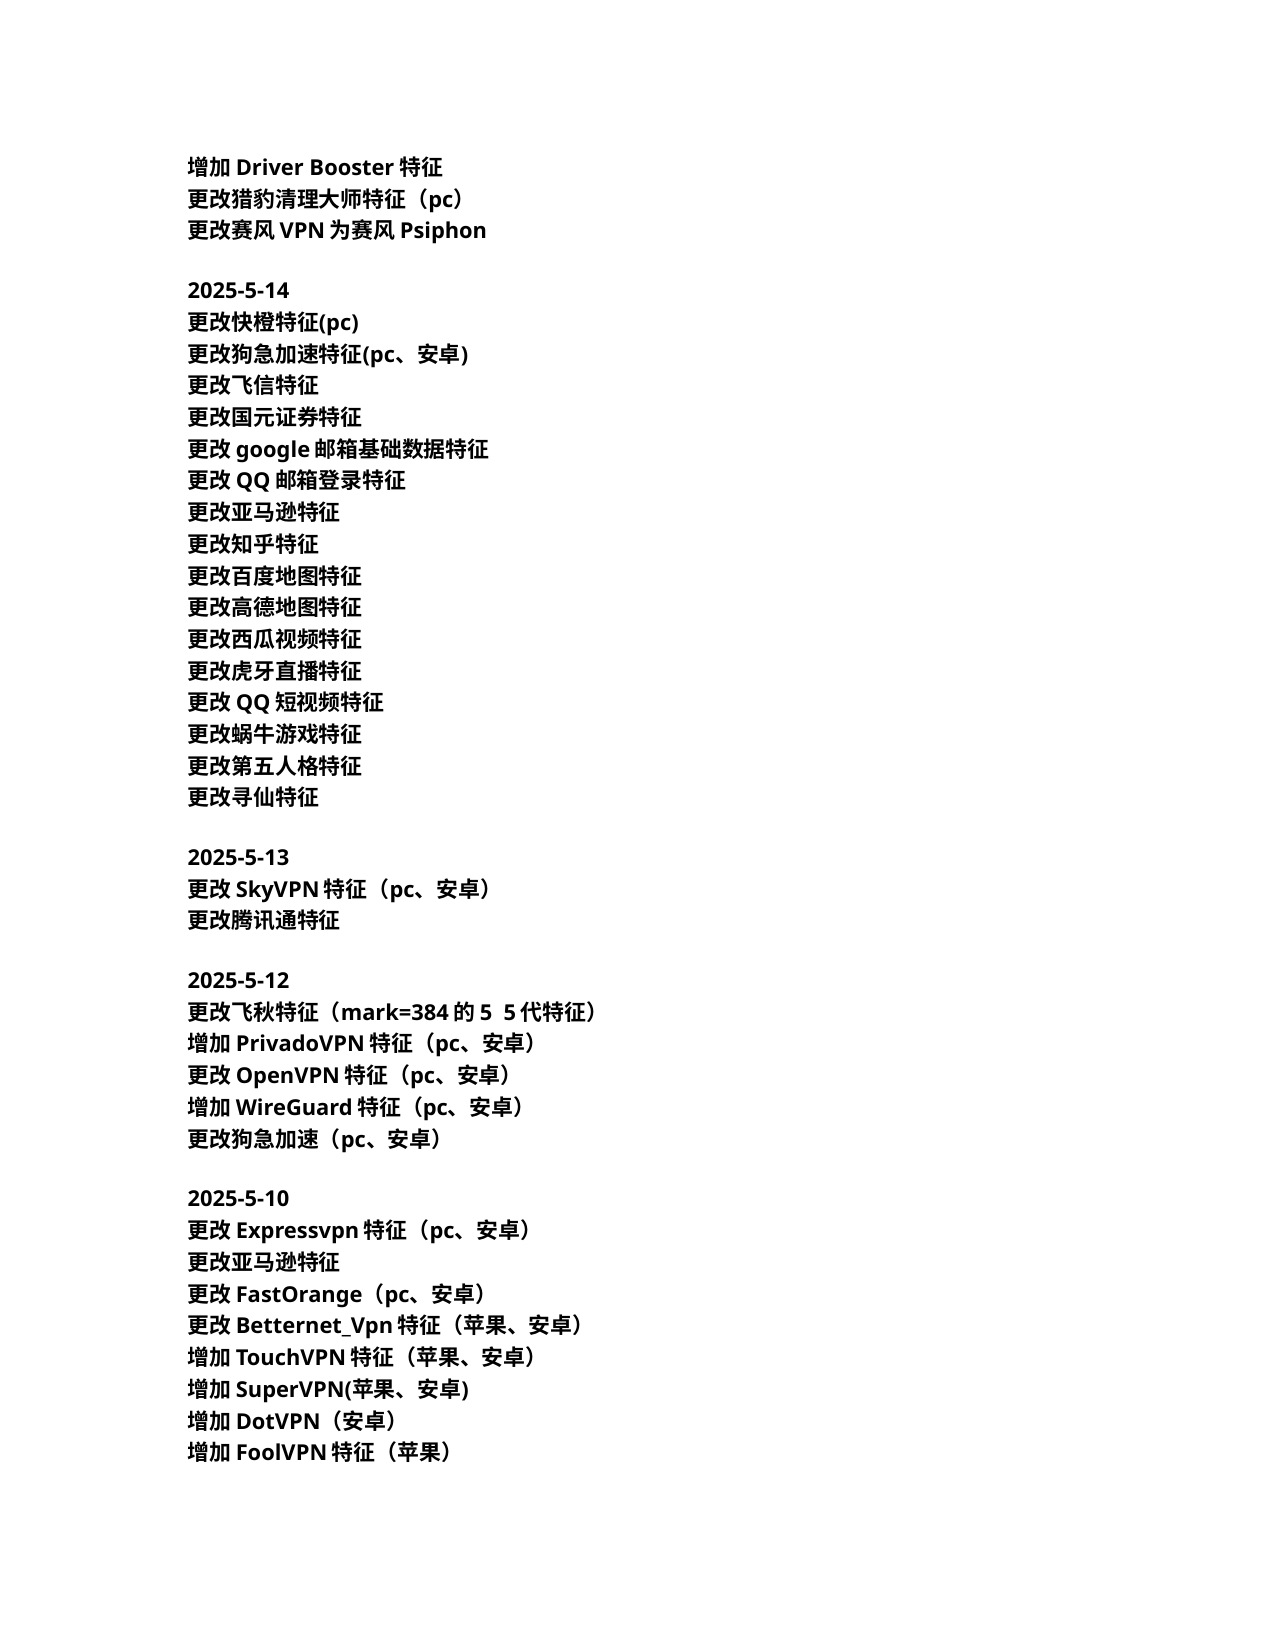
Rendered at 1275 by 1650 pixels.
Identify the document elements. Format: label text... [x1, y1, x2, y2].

text 2025-5-10 [187, 1183, 1087, 1213]
text 更改蜗牛游戏特征 [187, 717, 1087, 749]
text 更改Expressvpn特征（pc、安卓） [187, 1213, 1087, 1245]
text 更改亚马逊特征 [187, 1245, 1087, 1277]
text 2025-5-14 [187, 275, 1087, 305]
text 更改飞秋特征（mark=384的5 5代特征） [187, 995, 1087, 1026]
text 增加DotVPN（安卓） [187, 1404, 1087, 1435]
text 更改高德地图特征 [187, 590, 1087, 622]
text 增加SuperVPN(苹果、安卓) [187, 1372, 1087, 1404]
text 更改知乎特征 [187, 527, 1087, 559]
text 更改西瓜视频特征 [187, 622, 1087, 654]
text 更改OpenVPN特征（pc、安卓） [187, 1058, 1087, 1090]
text 更改SkyVPN特征（pc、安卓） [187, 872, 1087, 903]
text 更改google邮箱基础数据特征 [187, 432, 1087, 463]
text 更改Betternet_Vpn特征（苹果、安卓） [187, 1308, 1087, 1340]
text 2025-5-12 [187, 965, 1087, 995]
text 增加TouchVPN特征（苹果、安卓） [187, 1340, 1087, 1372]
text 更改第五人格特征 [187, 749, 1087, 780]
text 增加WireGuard特征（pc、安卓） [187, 1090, 1087, 1122]
text 更改狗急加速特征(pc、安卓) [187, 337, 1087, 368]
text 更改百度地图特征 [187, 559, 1087, 590]
text 增加PrivadoVPN特征（pc、安卓） [187, 1026, 1087, 1058]
text 更改亚马逊特征 [187, 495, 1087, 527]
text 更改QQ短视频特征 [187, 685, 1087, 717]
text 更改赛风VPN为赛风Psiphon [187, 213, 1087, 245]
text 更改狗急加速（pc、安卓） [187, 1122, 1087, 1153]
text 更改QQ邮箱登录特征 [187, 463, 1087, 495]
text 更改寻仙特征 [187, 780, 1087, 812]
text 更改猎豹清理大师特征（pc） [187, 182, 1087, 213]
text 更改腾讯通特征 [187, 903, 1087, 935]
text 更改虎牙直播特征 [187, 654, 1087, 685]
text 增加FoolVPN特征（苹果） [187, 1435, 1087, 1467]
text 更改飞信特征 [187, 368, 1087, 400]
text 更改国元证券特征 [187, 400, 1087, 432]
text 更改快橙特征(pc) [187, 305, 1087, 337]
text 2025-5-13 [187, 842, 1087, 872]
text 更改FastOrange（pc、安卓） [187, 1277, 1087, 1308]
text 增加Driver Booster特征 [187, 150, 1087, 182]
